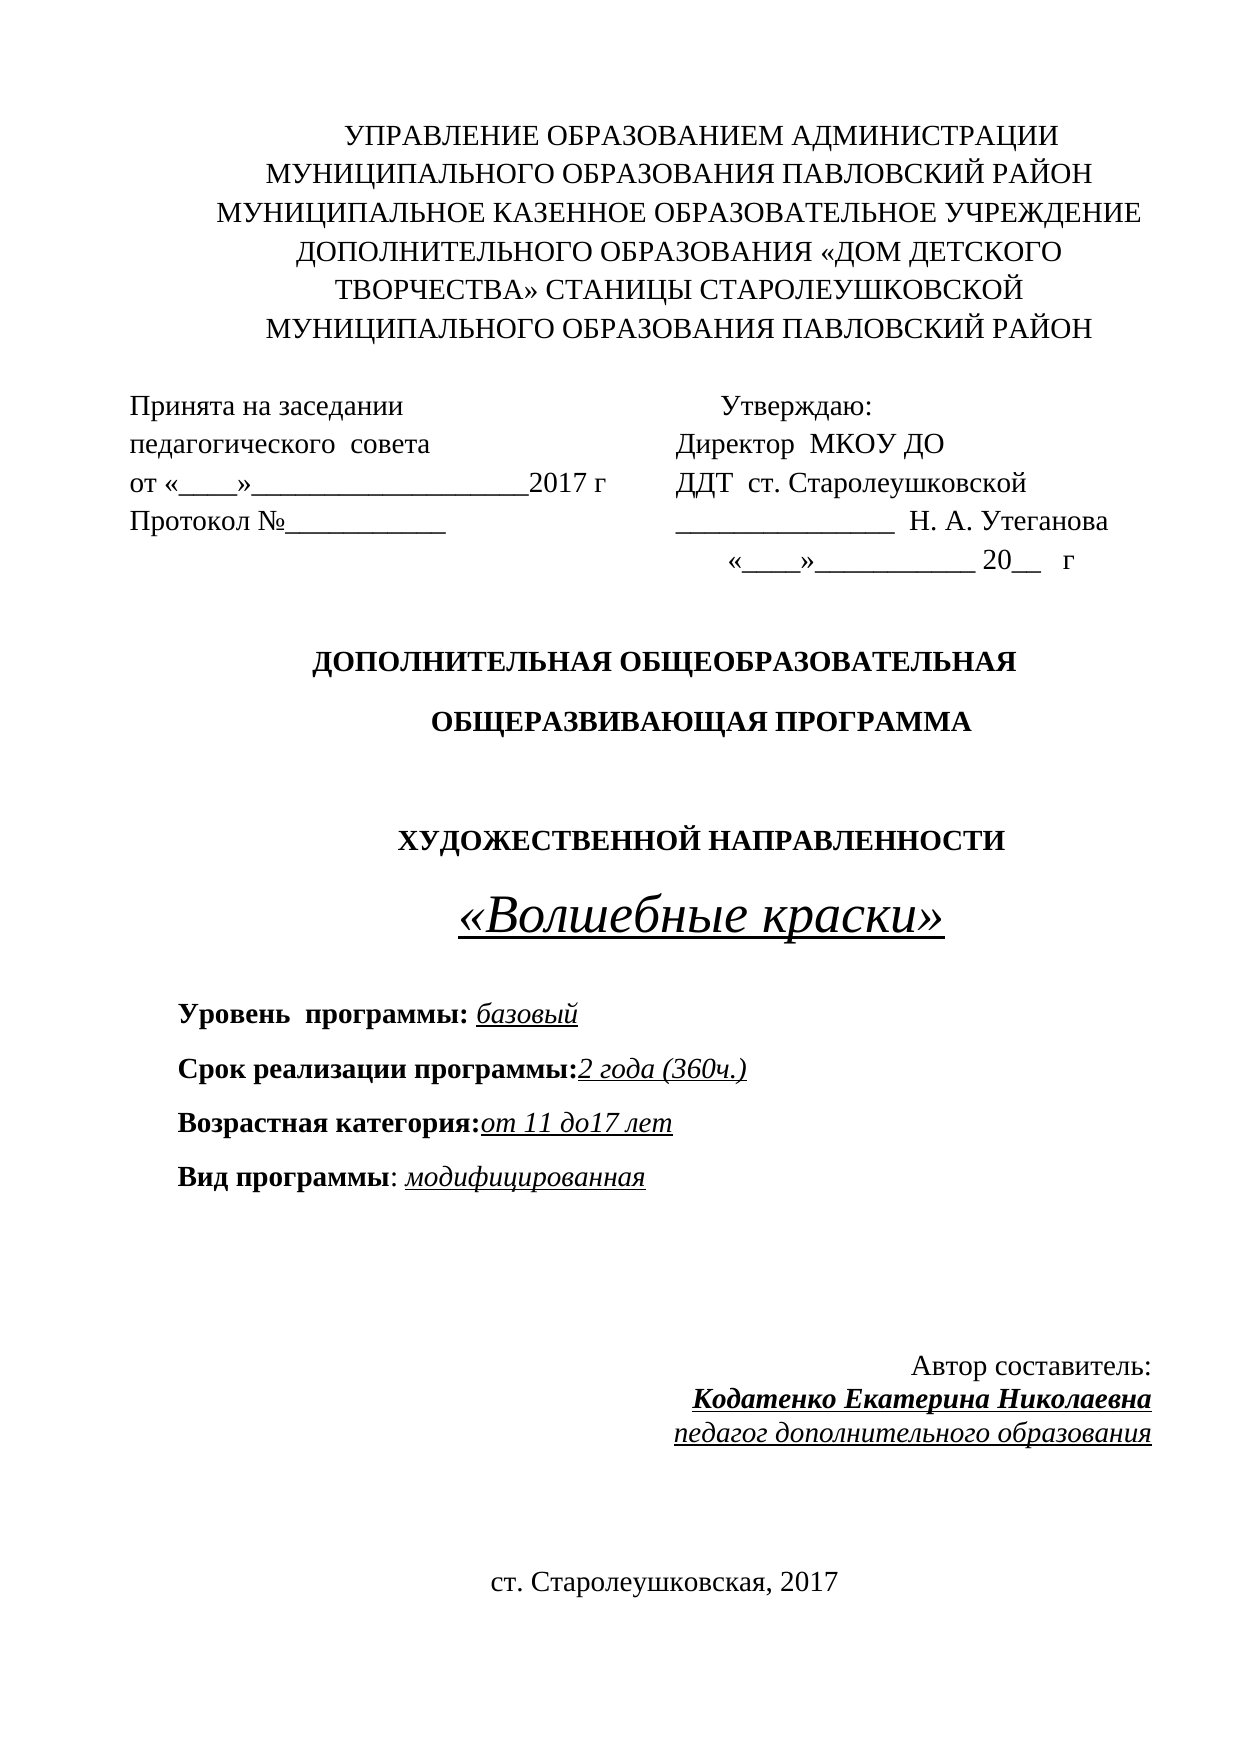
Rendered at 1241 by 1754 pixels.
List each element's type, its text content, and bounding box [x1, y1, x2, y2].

text Вид программы: модифицированная [177, 1159, 1152, 1193]
text Кодатенко Екатерина Николаевна [177, 1382, 1152, 1415]
table_header Утверждаю: Директор МКОУ ДО ДДТ ст. Старолеушковской _______________ Н. А. Утеганова «____»___________ 20__ г [635, 388, 1211, 581]
text ДОПОЛНИТЕЛЬНАЯ ОБЩЕОБРАЗОВАТЕЛЬНАЯ [177, 644, 1152, 678]
text УПРАВЛЕНИЕ ОБРАЗОВАНИЕМ АДМИНИСТРАЦИИ МУНИЦИПАЛЬНОГО ОБРАЗОВАНИЯ ПАВЛОВСКИЙ РАЙОН МУНИЦИПАЛЬНОЕ КАЗЕННОЕ ОБРАЗОВАТЕЛЬНОЕ УЧРЕЖДЕНИЕ ДОПОЛНИТЕЛЬНОГО ОБРАЗОВАНИЯ «ДОМ ДЕТСКОГО ТВОРЧЕСТВА» СТАНИЦЫ СТАРОЛЕУШКОВСКОЙ МУНИЦИПАЛЬНОГО ОБРАЗОВАНИЯ ПАВЛОВСКИЙ РАЙОН [207, 118, 1152, 344]
text Уровень программы: базовый [177, 996, 1152, 1030]
text педагог дополнительного образования [177, 1415, 1152, 1449]
text Возрастная категория:от 11 до17 лет [177, 1105, 1152, 1139]
text Срок реализации программы:2 года (360ч.) [177, 1051, 1152, 1084]
text ОБЩЕРАЗВИВАЮЩАЯ ПРОГРАММА [177, 704, 1152, 737]
text ст. Старолеушковская, 2017 [177, 1564, 1152, 1598]
text Автор составитель: [177, 1348, 1152, 1382]
text ХУДОЖЕСТВЕННОЙ НАПРАВЛЕННОСТИ [177, 823, 1152, 856]
table_header Принята на заседании педагогического совета от «____»___________________2017 г Протокол №___________ [118, 388, 635, 581]
text «Волшебные краски» [177, 882, 1152, 944]
